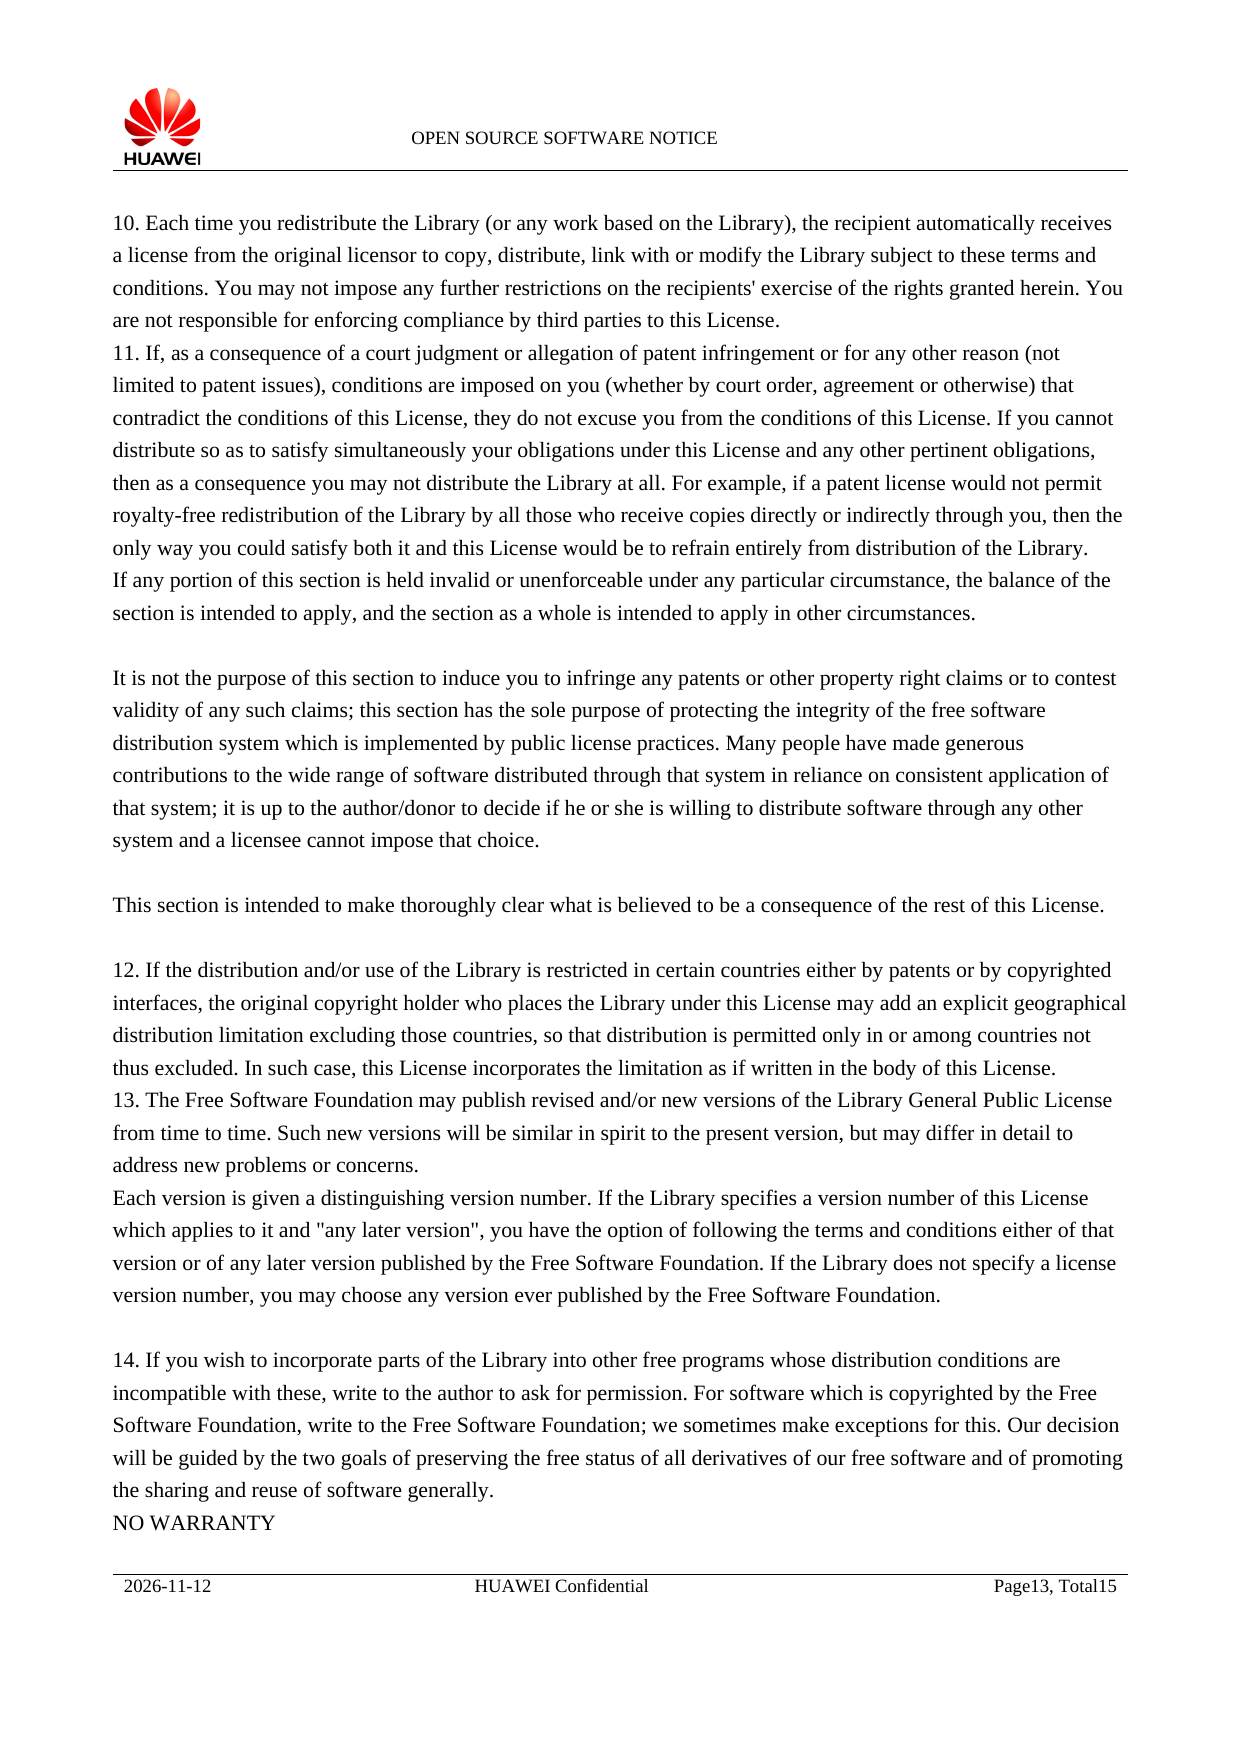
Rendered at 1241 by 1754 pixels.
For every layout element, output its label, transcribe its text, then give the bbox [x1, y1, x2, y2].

picture [124, 88, 201, 165]
